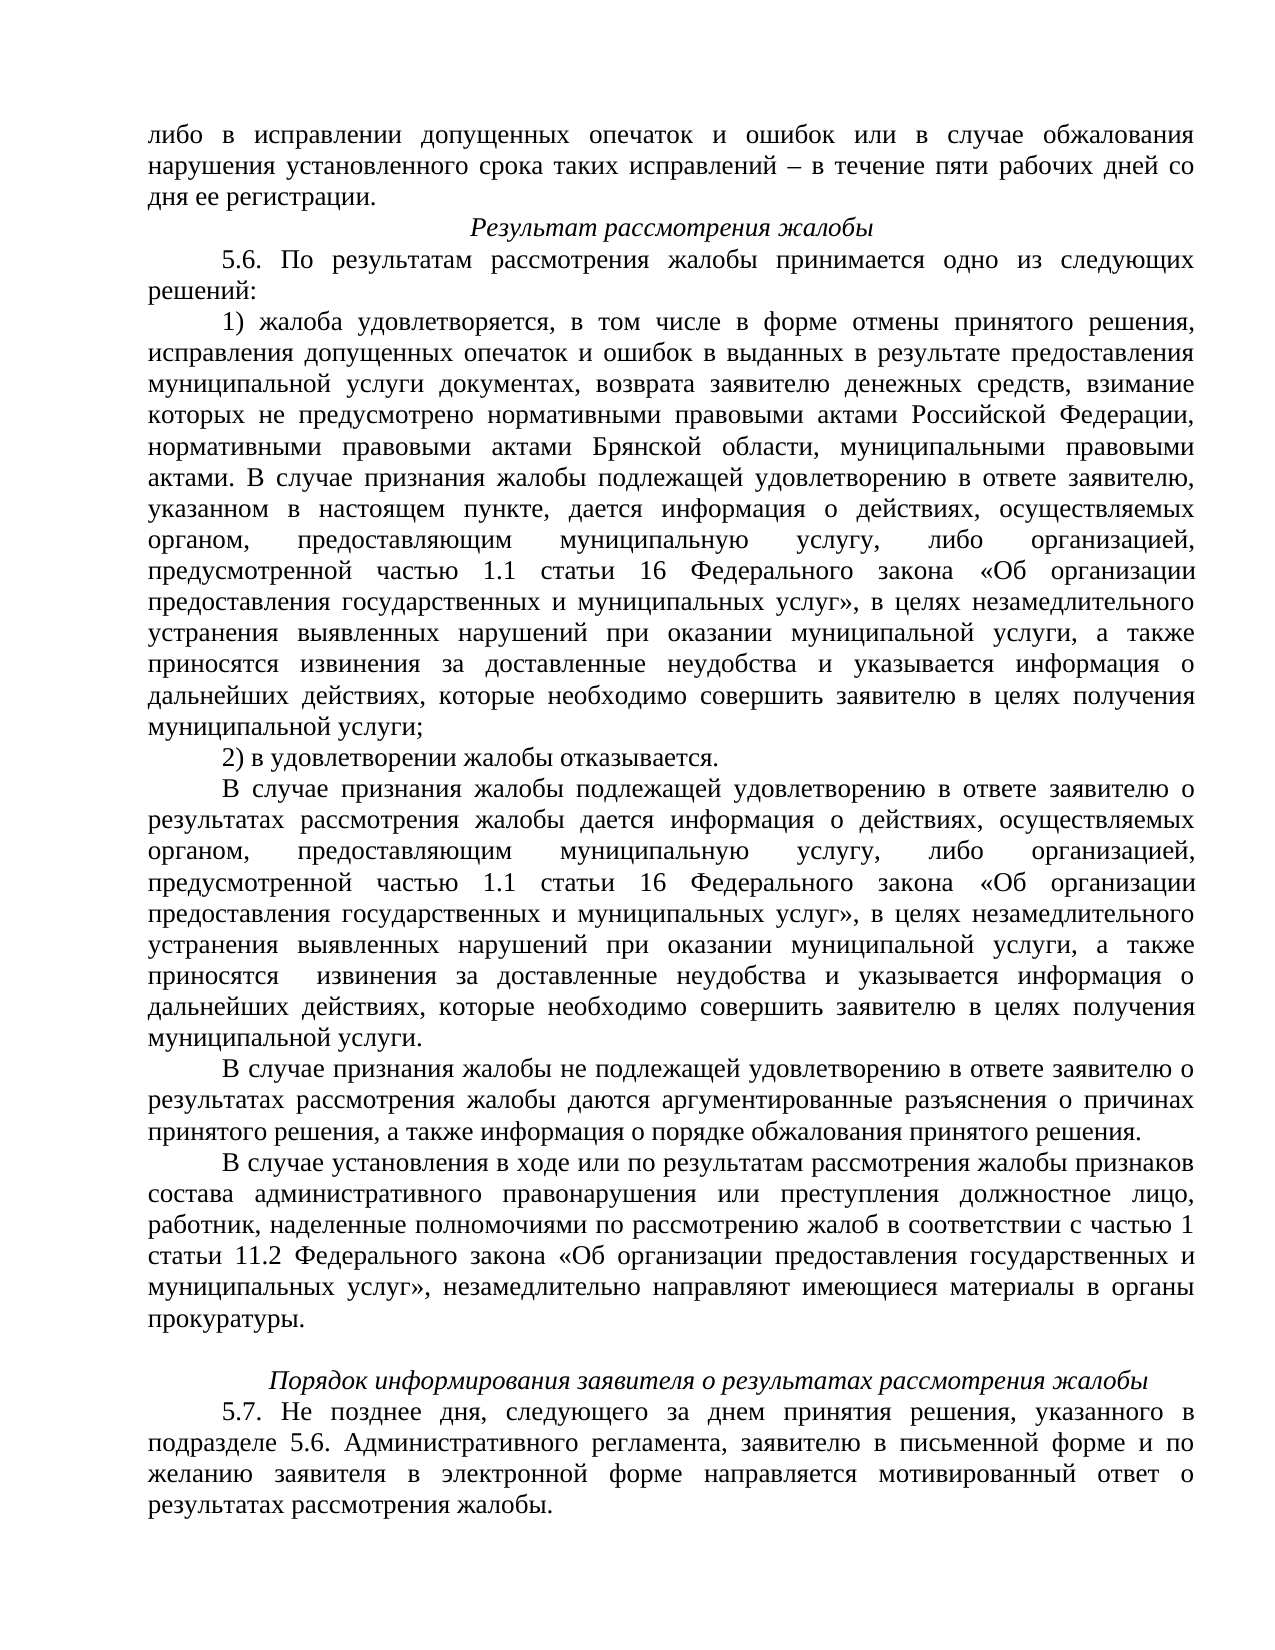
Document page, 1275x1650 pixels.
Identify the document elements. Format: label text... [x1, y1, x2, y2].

text В случае признания жалобы не подлежащей удовлетворению в ответе заявителю о результатах рассмотрения жалобы даются аргументированные разъяснения о причинах принятого решения, а также информация о порядке обжалования принятого решения. [148, 1052, 1196, 1146]
text В случае признания жалобы подлежащей удовлетворению в ответе заявителю о результатах рассмотрения жалобы дается информация о действиях, осуществляемых органом, предоставляющим муниципальную услугу, либо организацией, предусмотренной частью 1.1 статьи 16 Федерального закона «Об организации предоставления государственных и муниципальных услуг», в целях незамедлительного устранения выявленных нарушений при оказании муниципальной услуги, а также приносятся извинения за доставленные неудобства и указывается информация о дальнейших действиях, которые необходимо совершить заявителю в целях получения муниципальной услуги. [148, 772, 1196, 1052]
text 2) в удовлетворении жалобы отказывается. [148, 741, 1196, 772]
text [148, 118, 1196, 212]
text В случае установления в ходе или по результатам рассмотрения жалобы признаков состава административного правонарушения или преступления должностное лицо, работник, наделенные полномочиями по рассмотрению жалоб в соответствии с частью 1 статьи 11.2 Федерального закона «Об организации предоставления государственных и муниципальных услуг», незамедлительно направляют имеющиеся материалы в органы прокуратуры. [148, 1146, 1196, 1333]
text 1) жалоба удовлетворяется, в том числе в форме отмены принятого решения, исправления допущенных опечаток и ошибок в выданных в результате предоставления муниципальной услуги документах, возврата заявителю денежных средств, взимание которых не предусмотрено нормативными правовыми актами Российской Федерации, нормативными правовыми актами Брянской области, муниципальными правовыми актами. В случае признания жалобы подлежащей удовлетворению в ответе заявителю, указанном в настоящем пункте, дается информация о действиях, осуществляемых органом, предоставляющим муниципальную услугу, либо организацией, предусмотренной частью 1.1 статьи 16 Федерального закона «Об организации предоставления государственных и муниципальных услуг», в целях незамедлительного устранения выявленных нарушений при оказании муниципальной услуги, а также приносятся извинения за доставленные неудобства и указывается информация о дальнейших действиях, которые необходимо совершить заявителю в целях получения муниципальной услуги; [148, 305, 1196, 741]
text 5.6. По результатам рассмотрения жалобы принимается одно из следующих решений: [148, 243, 1196, 305]
text 5.7. Не позднее дня, следующего за днем принятия решения, указанного в подразделе 5.6. Административного регламента, заявителю в письменной форме и по желанию заявителя в электронной форме направляется мотивированный ответ о результатах рассмотрения жалобы. [148, 1395, 1196, 1520]
text Результат рассмотрения жалобы [148, 212, 1196, 243]
text Порядок информирования заявителя о результатах рассмотрения жалобы [148, 1364, 1196, 1395]
